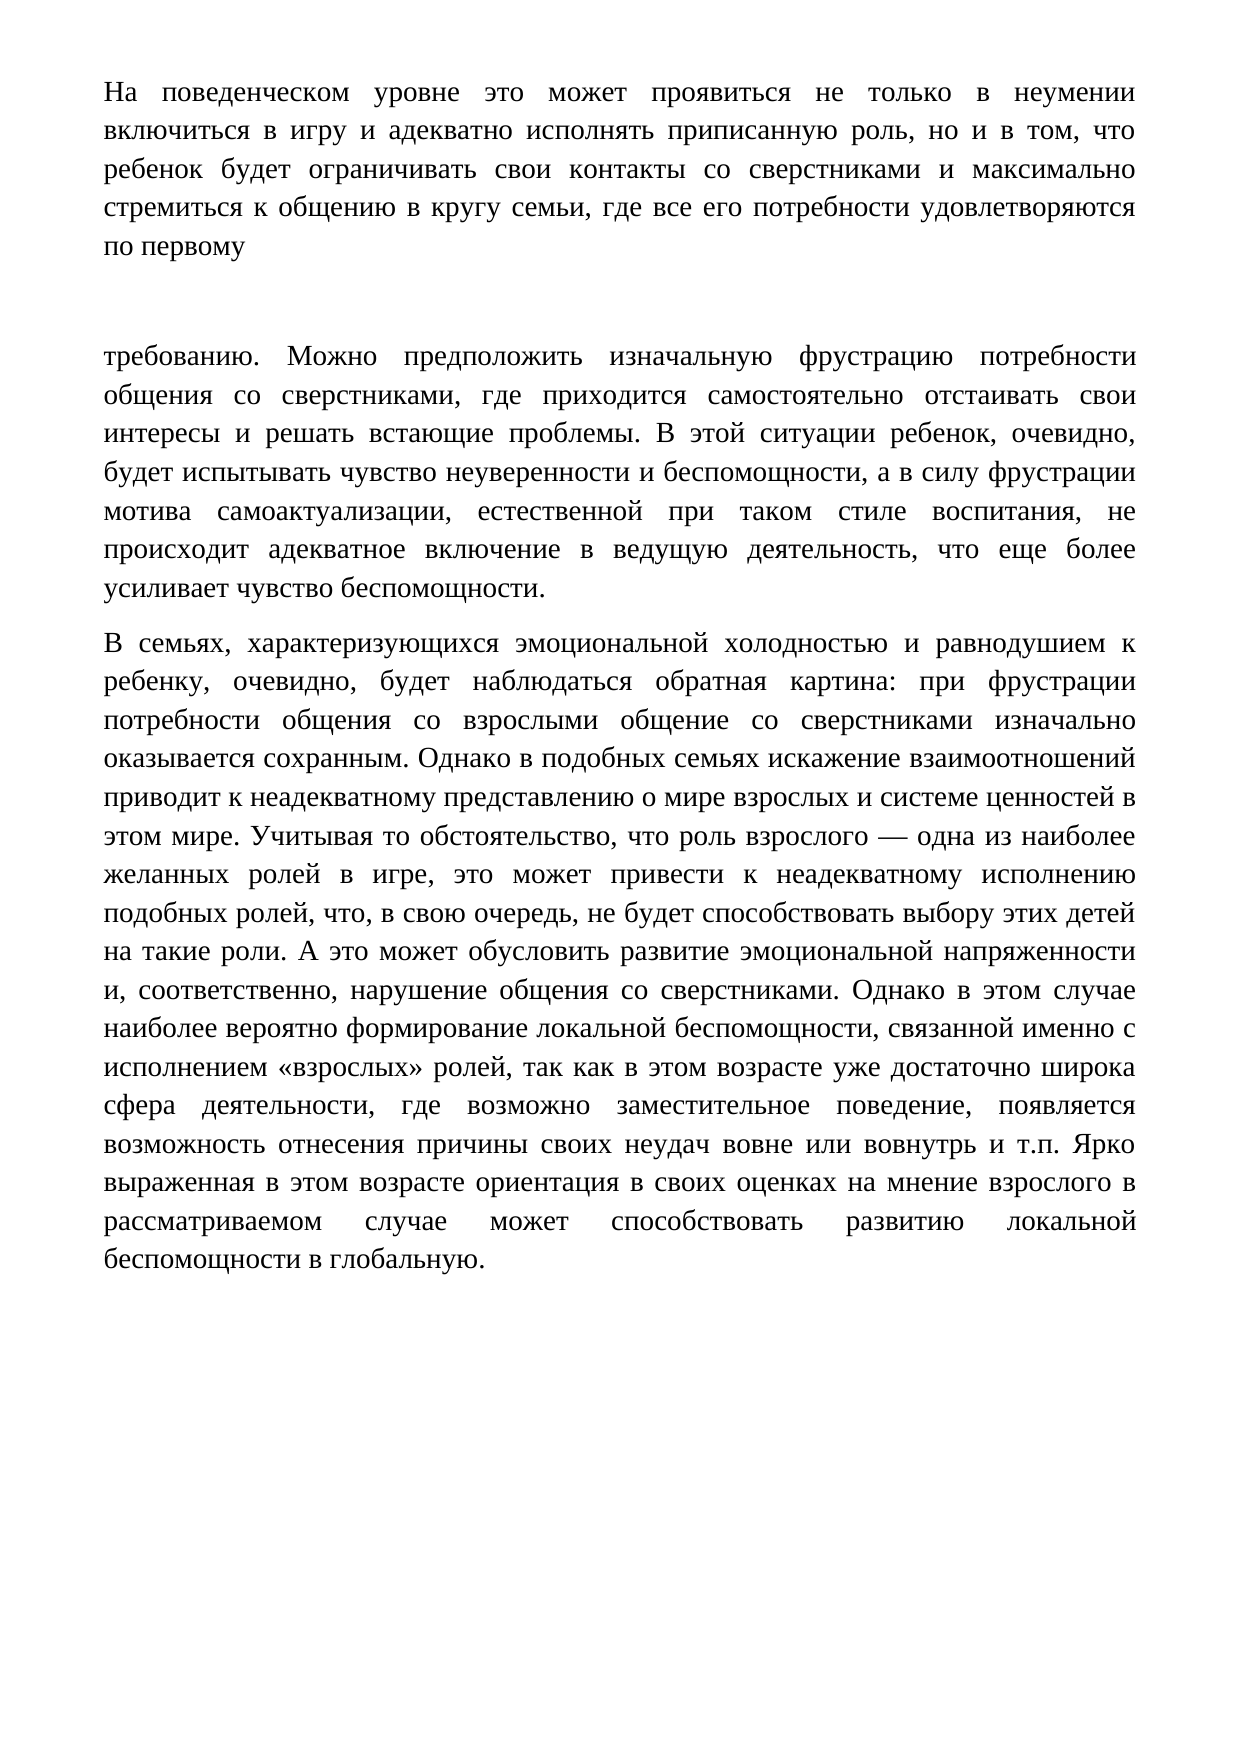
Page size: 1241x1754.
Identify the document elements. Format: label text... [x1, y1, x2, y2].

text В семьях, характеризующихся эмоциональной холодностью и равнодушием к ребенку, очевидно, будет наблюдаться обратная картина: при фрустрации потребности общения со взрослыми общение со сверстниками изначально оказывается сохранным. Однако в подобных семьях искажение взаимоотношений приводит к неадекватному представлению о мире взрослых и системе ценностей в этом мире. Учитывая то обстоятельство, что роль взрослого — одна из наиболее желанных ролей в игре, это может привести к неадекватному исполнению подобных ролей, что, в свою очередь, не будет способствовать выбору этих детей на такие роли. А это может обусловить развитие эмоциональной напряженности и, соответственно, нарушение общения со сверстниками. Однако в этом случае наиболее вероятно формирование локальной беспомощности, связанной именно с исполнением «взрослых» ролей, так как в этом возрасте уже достаточно широка сфера деятельности, где возможно заместительное поведение, появляется возможность отнесения причины своих неудач вовне или вовнутрь и т.п. Ярко выраженная в этом возрасте ориентация в своих оценках на мнение взрослого в рассматриваемом случае может способствовать развитию локальной беспомощности в глобальную. [103, 625, 1137, 1275]
text На поведенческом уровне это может проявиться не только в неумении включиться в игру и адекватно исполнять приписанную роль, но и в том, что ребенок будет ограничивать свои контакты со сверстниками и максимально стремиться к общению в кругу семьи, где все его потребности удовлетворяются по первому [103, 74, 1137, 262]
text требованию. Можно предположить изначальную фрустрацию потребности общения со сверстниками, где приходится самостоятельно отстаивать свои интересы и решать встающие проблемы. В этой ситуации ребенок, очевидно, будет испытывать чувство неуверенности и беспомощности, а в силу фрустрации мотива самоактуализации, естественной при таком стиле воспитания, не происходит адекватное включение в ведущую деятельность, что еще более усиливает чувство беспомощности. [103, 338, 1137, 603]
